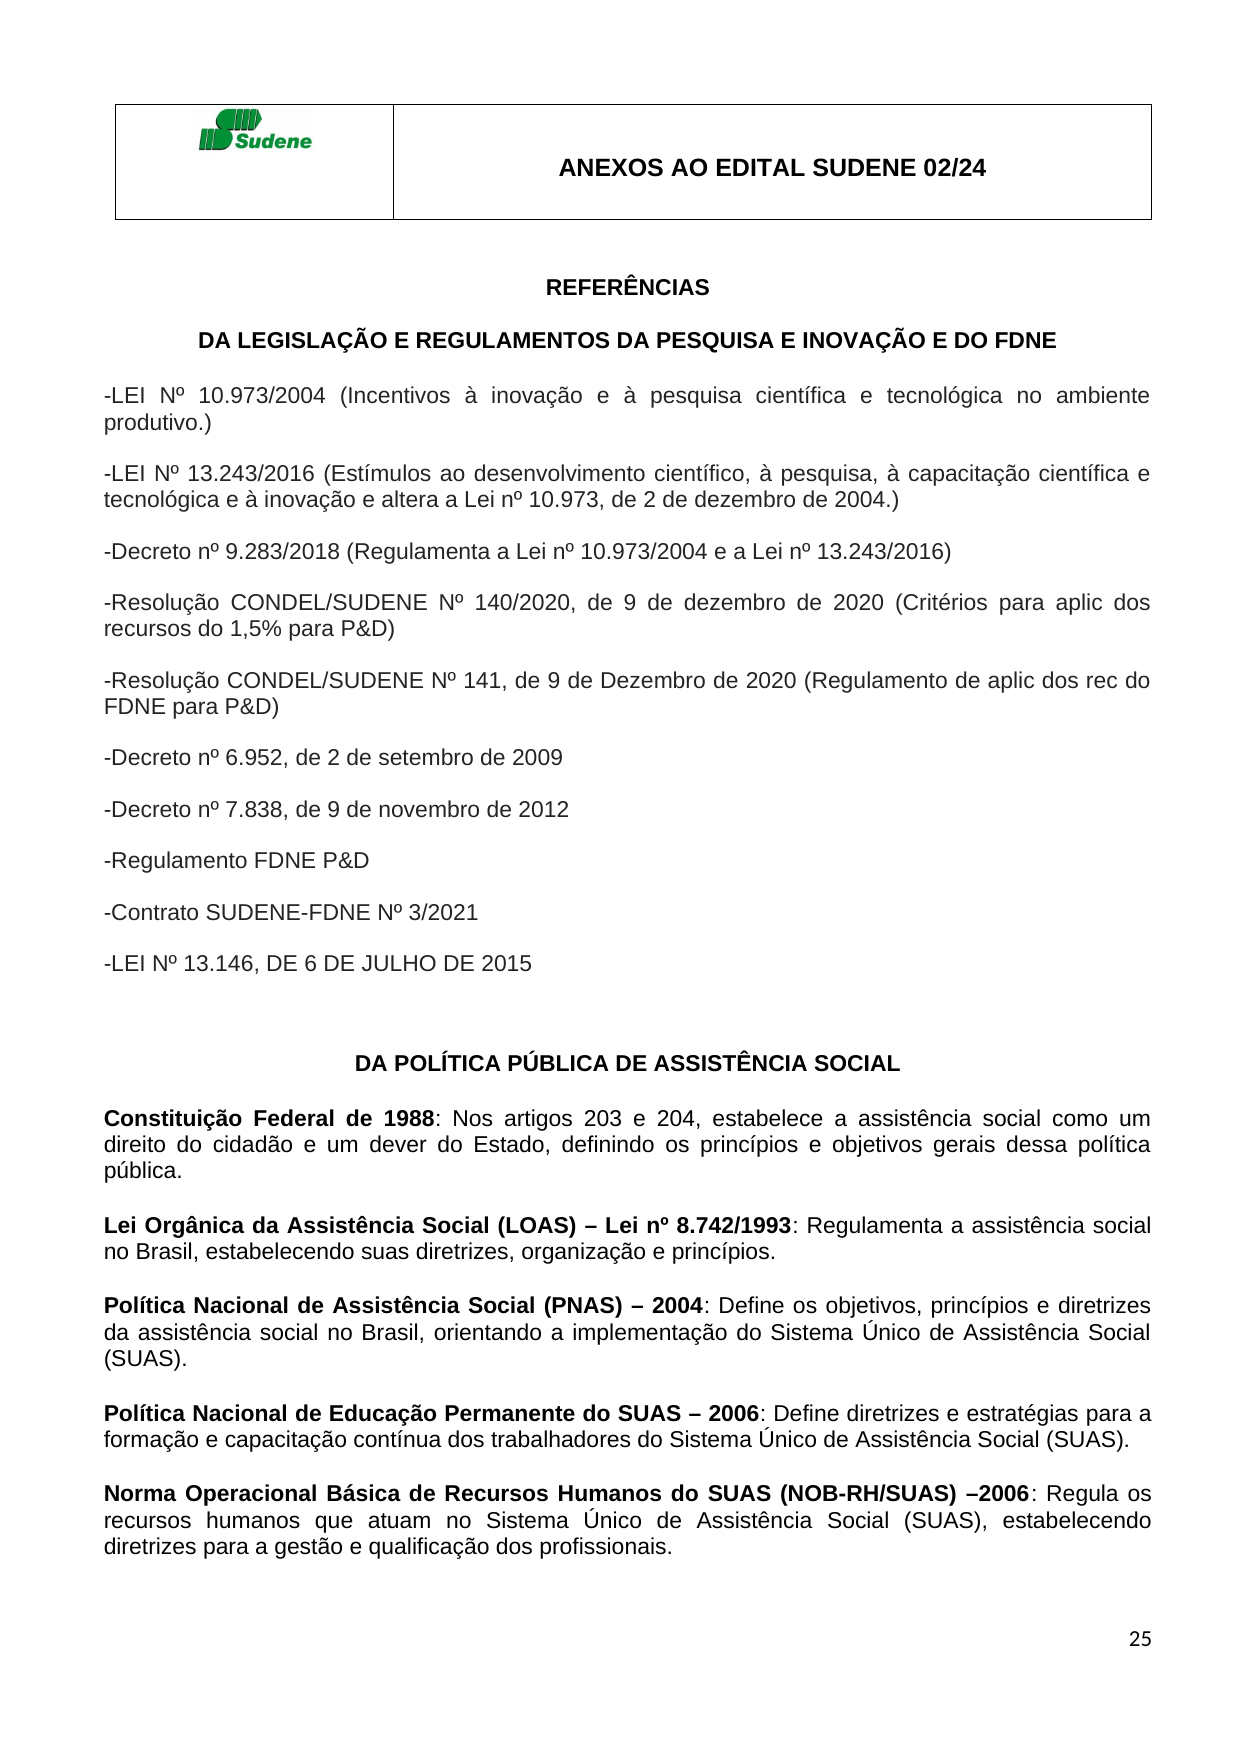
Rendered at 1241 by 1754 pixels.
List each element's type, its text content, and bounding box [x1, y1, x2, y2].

text -Decreto nº 7.838, de 9 de novembro de 2012 [103, 796, 1152, 822]
text REFERÊNCIAS [103, 274, 1152, 301]
text Política Nacional de Assistência Social (PNAS) – 2004: Define os objetivos, princípios e diretrizes da assistência social no Brasil, orientando a implementação do Sistema Único de Assistência Social (SUAS). [103, 1292, 1152, 1371]
text Política Nacional de Educação Permanente do SUAS – 2006: Define diretrizes e estratégias para a formação e capacitação contínua dos trabalhadores do Sistema Único de Assistência Social (SUAS). [103, 1399, 1152, 1452]
text -Resolução CONDEL/SUDENE Nº 140/2020, de 9 de dezembro de 2020 (Critérios para aplic dos recursos do 1,5% para P&D) [103, 589, 1152, 642]
text -Contrato SUDENE-FDNE Nº 3/2021 [103, 898, 1152, 925]
text -Decreto nº 6.952, de 2 de setembro de 2009 [103, 744, 1152, 771]
text -LEI Nº 10.973/2004 (Incentivos à inovação e à pesquisa científica e tecnológica no ambiente produtivo.) [103, 382, 1152, 435]
text -Resolução CONDEL/SUDENE Nº 141, de 9 de Dezembro de 2020 (Regulamento de aplic dos rec do FDNE para P&D) [103, 667, 1152, 719]
text DA POLÍTICA PÚBLICA DE ASSISTÊNCIA SOCIAL [103, 1050, 1152, 1077]
text -Decreto nº 9.283/2018 (Regulamenta a Lei nº 10.973/2004 e a Lei nº 13.243/2016) [103, 538, 1152, 564]
text Constituição Federal de 1988: Nos artigos 203 e 204, estabelece a assistência social como um direito do cidadão e um dever do Estado, definindo os princípios e objetivos gerais dessa política pública. [103, 1104, 1152, 1184]
text -LEI Nº 13.243/2016 (Estímulos ao desenvolvimento científico, à pesquisa, à capacitação científica e tecnológica e à inovação e altera a Lei nº 10.973, de 2 de dezembro de 2004.) [103, 460, 1152, 513]
text Norma Operacional Básica de Recursos Humanos do SUAS (NOB-RH/SUAS) –2006: Regula os recursos humanos que atuam no Sistema Único de Assistência Social (SUAS), estabelecendo diretrizes para a gestão e qualificação dos profissionais. [103, 1480, 1152, 1559]
picture [192, 105, 316, 156]
text -Regulamento FDNE P&D [103, 847, 1152, 873]
text Lei Orgânica da Assistência Social (LOAS) – Lei nº 8.742/1993: Regulamenta a assistência social no Brasil, estabelecendo suas diretrizes, organização e princípios. [103, 1212, 1152, 1264]
text DA LEGISLAÇÃO E REGULAMENTOS DA PESQUISA E INOVAÇÃO E DO FDNE [103, 327, 1152, 353]
text -LEI Nº 13.146, DE 6 DE JULHO DE 2015 [103, 950, 1152, 976]
